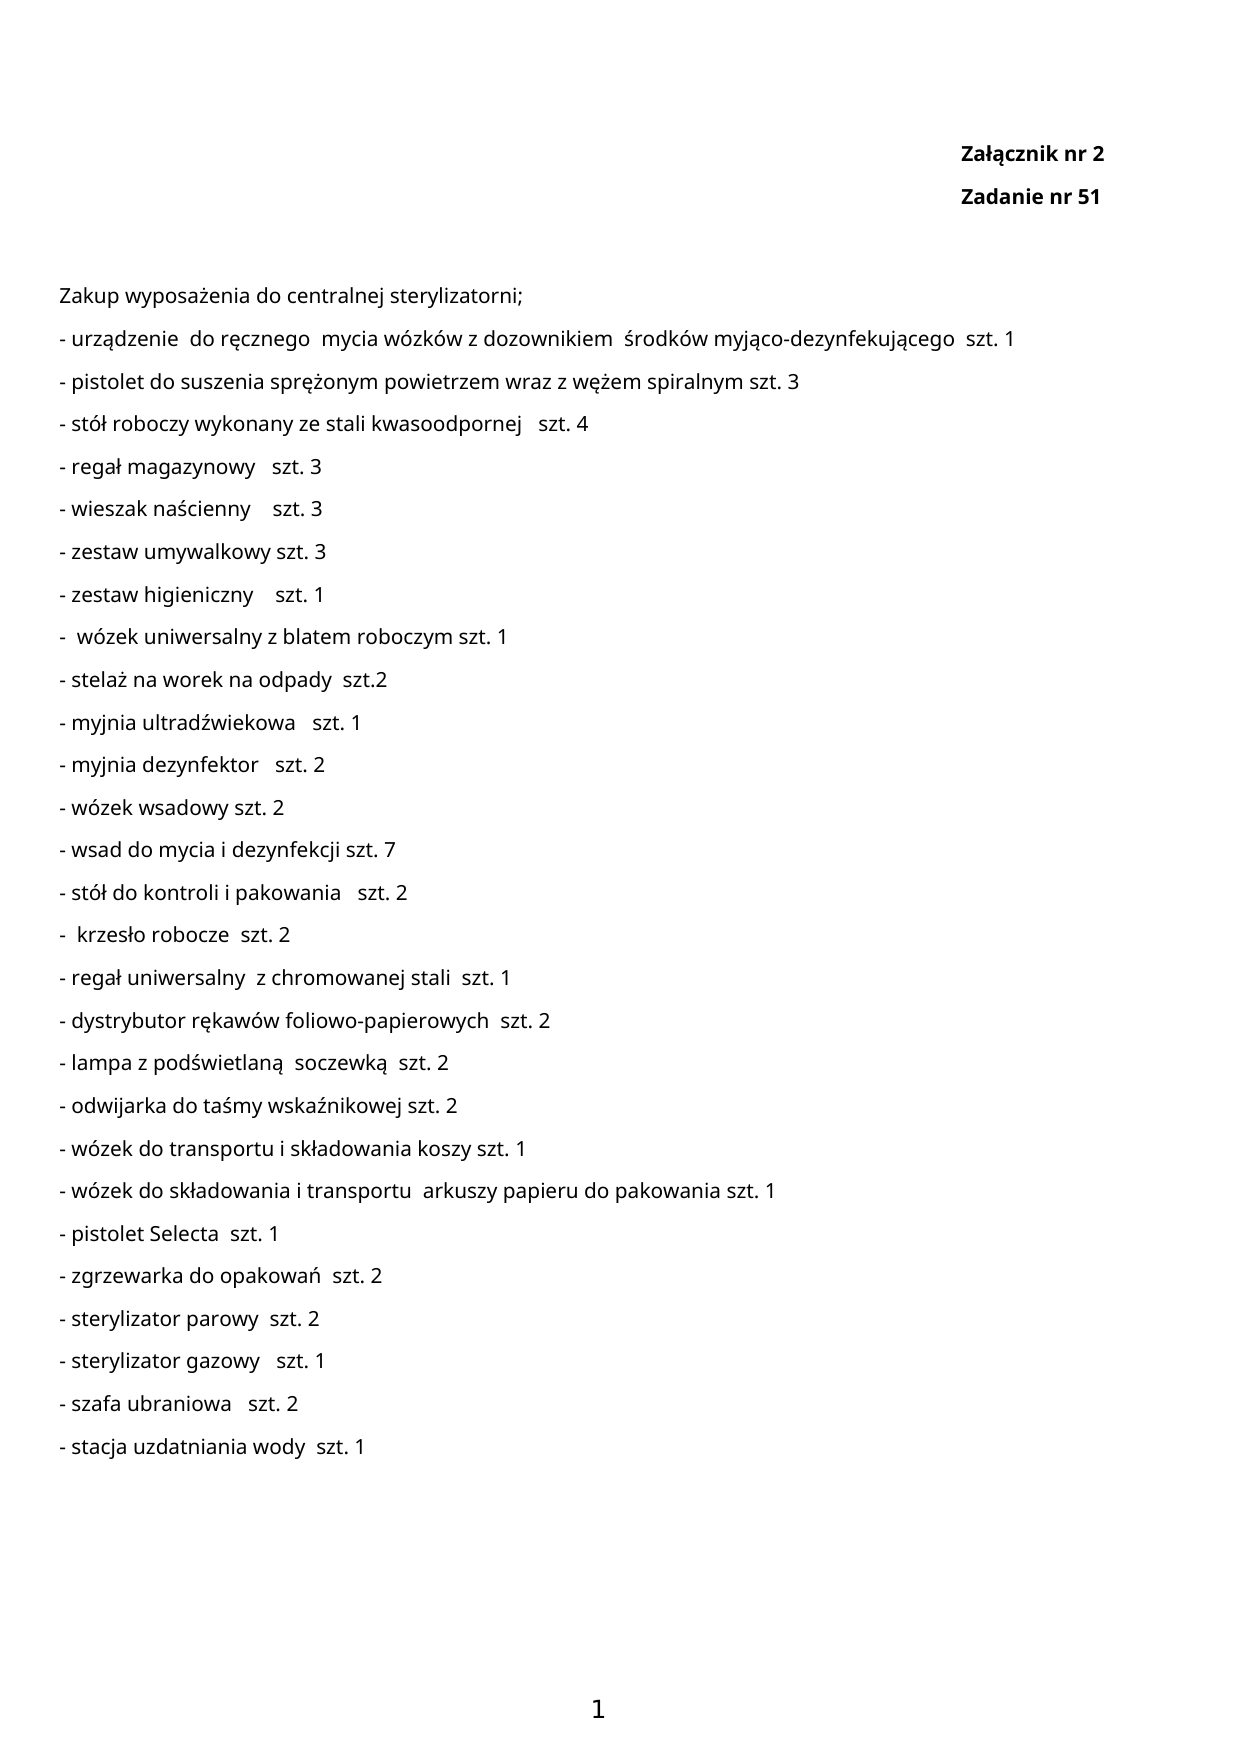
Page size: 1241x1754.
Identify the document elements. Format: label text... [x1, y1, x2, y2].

text Zakup wyposażenia do centralnej sterylizatorni; [59, 282, 1197, 310]
text Załącznik nr 2 [59, 139, 1197, 168]
text Zadanie nr 51 [59, 182, 1197, 211]
text - urządzenie do ręcznego mycia wózków z dozownikiem środków myjąco-dezynfekującego szt. 1 - pistolet do suszenia sprężonym powietrzem wraz z wężem spiralnym szt. 3 - stół roboczy wykonany ze stali kwasoodpornej szt. 4 - regał magazynowy szt. 3 - wieszak naścienny szt. 3 - zestaw umywalkowy szt. 3 - zestaw higieniczny szt. 1 - wózek uniwersalny z blatem roboczym szt. 1 - stelaż na worek na odpady szt.2 - myjnia ultradźwiekowa szt. 1 - myjnia dezynfektor szt. 2 - wózek wsadowy szt. 2 - wsad do mycia i dezynfekcji szt. 7 - stół do kontroli i pakowania szt. 2 - krzesło robocze szt. 2 - regał uniwersalny z chromowanej stali szt. 1 - dystrybutor rękawów foliowo-papierowych szt. 2 - lampa z podświetlaną soczewką szt. 2 - odwijarka do taśmy wskaźnikowej szt. 2 - wózek do transportu i składowania koszy szt. 1 - wózek do składowania i transportu arkuszy papieru do pakowania szt. 1 - pistolet Selecta szt. 1 - zgrzewarka do opakowań szt. 2 - sterylizator parowy szt. 2 - sterylizator gazowy szt. 1 - szafa ubraniowa szt. 2 - stacja uzdatniania wody szt. 1 [59, 324, 1197, 1504]
